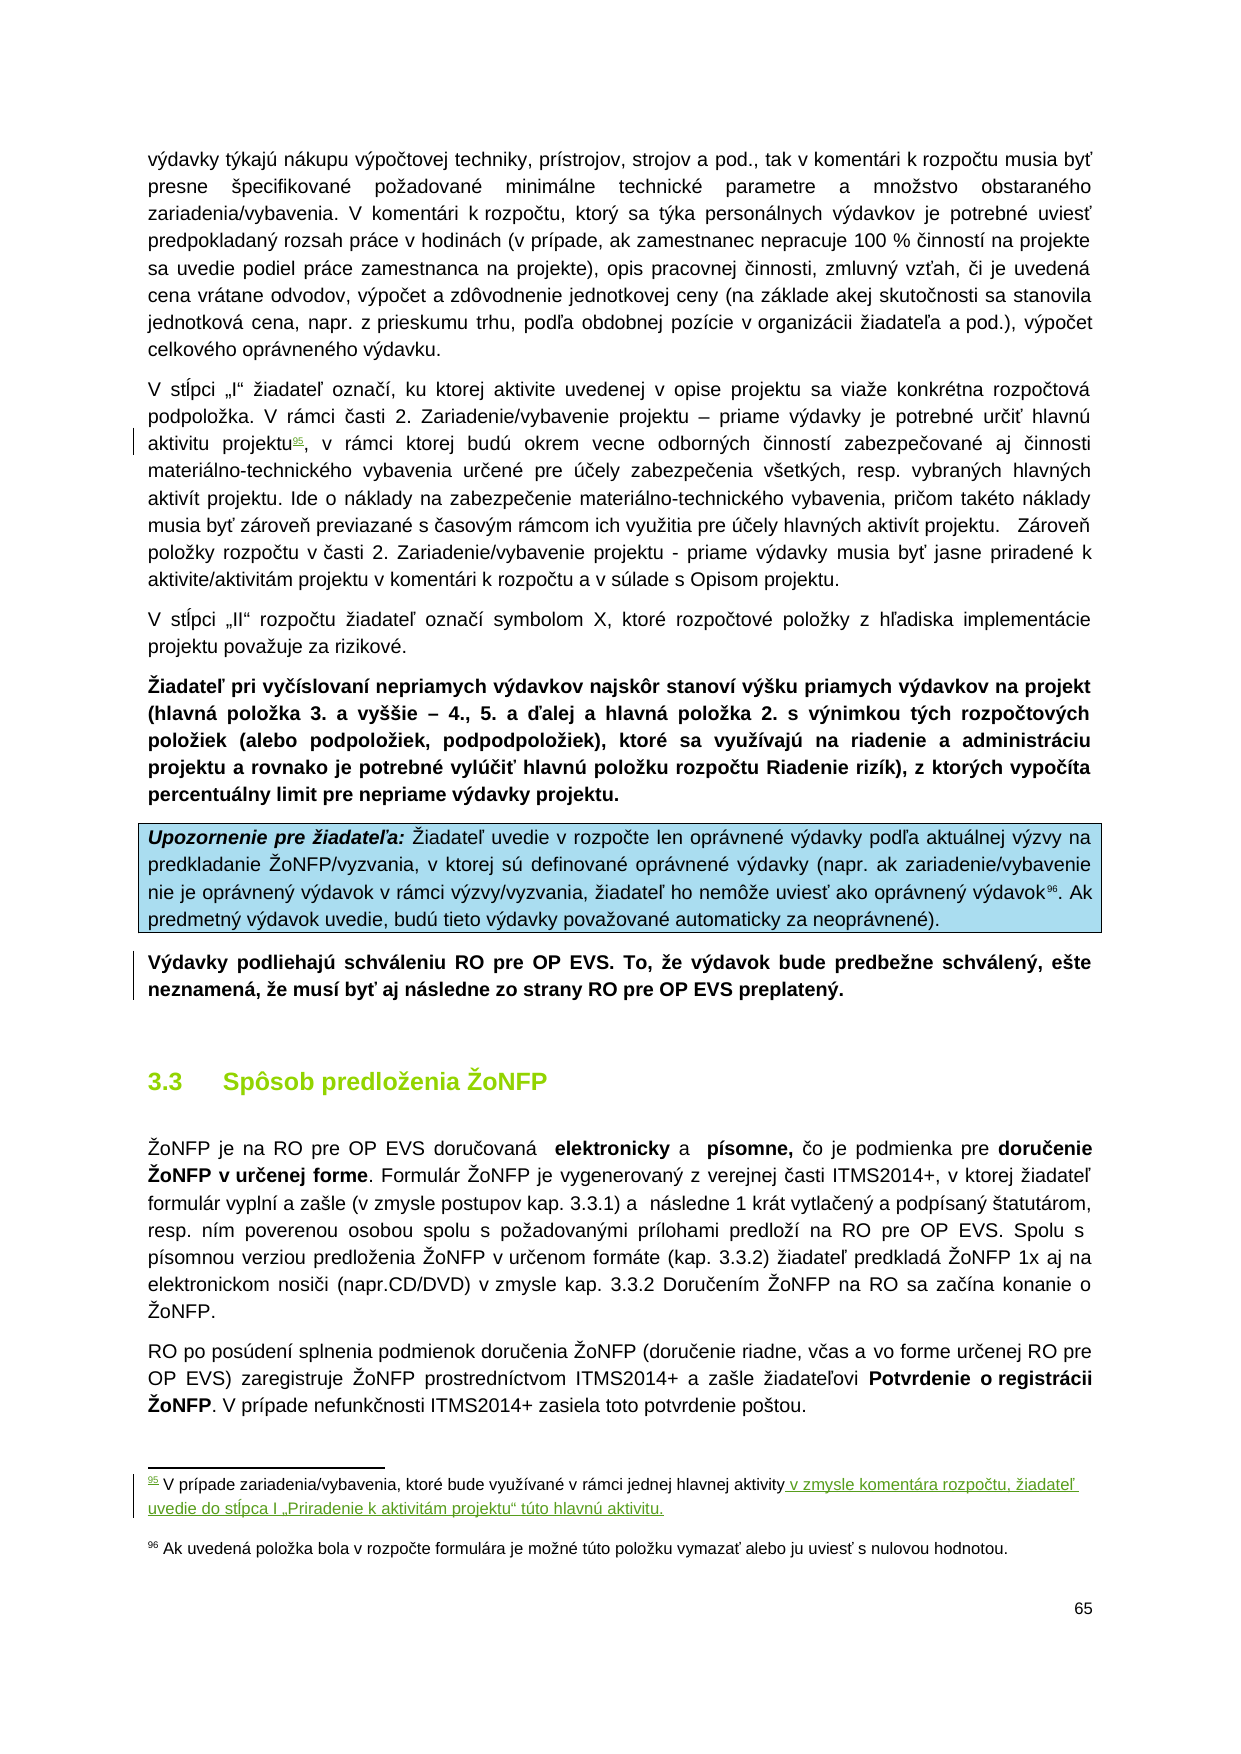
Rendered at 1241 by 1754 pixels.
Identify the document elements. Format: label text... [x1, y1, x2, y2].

text V stĺpci „II“ rozpočtu žiadateľ označí symbolom X, ktoré rozpočtové položky z hľadiska implementácie projektu považuje za rizikové. [148, 608, 1092, 658]
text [148, 148, 1092, 361]
subtitle 3.3 Spôsob predloženia ŽoNFP [148, 1067, 1092, 1096]
text ŽoNFP je na RO pre OP EVS doručovaná elektronicky a písomne, čo je podmienka pre doručenie ŽoNFP v určenej forme. Formulár ŽoNFP je vygenerovaný z verejnej časti ITMS2014+, v ktorej žiadateľ formulár vyplní a zašle (v zmysle postupov kap. 3.3.1) a následne 1 krát vytlačený a podpísaný štatutárom, resp. ním poverenou osobou spolu s požadovanými prílohami predloží na RO pre OP EVS. Spolu s písomnou verziou predloženia ŽoNFP v určenom formáte (kap. 3.3.2) žiadateľ predkladá ŽoNFP 1x aj na elektronickom nosiči (napr.CD/DVD) v zmysle kap. 3.3.2 Doručením ŽoNFP na RO sa začína konanie o ŽoNFP. [148, 1137, 1092, 1323]
text Výdavky podliehajú schváleniu RO pre OP EVS. To, že výdavok bude predbežne schválený, ešteneznamená, že musí byť aj následne zo strany RO pre OP EVS preplatený. [148, 951, 1092, 1000]
text RO po posúdení splnenia podmienok doručenia ŽoNFP (doručenie riadne, včas a vo forme určenej RO pre OP EVS) zaregistruje ŽoNFP prostredníctvom ITMS2014+ a zašle žiadateľovi Potvrdenie o registrácii ŽoNFP. V prípade nefunkčnosti ITMS2014+ zasiela toto potvrdenie poštou. [148, 1340, 1092, 1417]
text V stĺpci „I“ žiadateľ označí, ku ktorej aktivite uvedenej v opise projektu sa viaže konkrétna rozpočtová podpoložka. V rámci časti 2. Zariadenie/vybavenie projektu – priame výdavky je potrebné určiť hlavnú aktivitu projektu, v rámci ktorej budú okrem vecne odborných činností zabezpečované aj činnosti materiálno-technického vybavenia určené pre účely zabezpečenia všetkých, resp. vybraných hlavných aktivít projektu. Ide o náklady na zabezpečenie materiálno-technického vybavenia, pričom takéto náklady musia byť zároveň previazané s časovým rámcom ich využitia pre účely hlavných aktivít projektu. Zároveň položky rozpočtu v časti 2. Zariadenie/vybavenie projektu - priame výdavky musia byť jasne priradené k aktivite/aktivitám projektu v komentári k rozpočtu a v súlade s Opisom projektu. [148, 378, 1092, 591]
text Žiadateľ pri vyčíslovaní nepriamych výdavkov najskôr stanoví výšku priamych výdavkov na projekt (hlavná položka 3. a vyššie – 4., 5. a ďalej a hlavná položka 2. s výnimkou tých rozpočtových položiek (alebo podpoložiek, podpodpoložiek), ktoré sa využívajú na riadenie a administráciu projektu a rovnako je potrebné vylúčiť hlavnú položku rozpočtu Riadenie rizík), z ktorých vypočíta percentuálny limit pre nepriame výdavky projektu. [148, 674, 1092, 806]
text Upozornenie pre žiadateľa: Žiadateľ uvedie v rozpočte len oprávnené výdavky podľa aktuálnej výzvy na predkladanie ŽoNFP/vyzvania, v ktorej sú definované oprávnené výdavky (napr. ak zariadenie/vybavenie nie je oprávnený výdavok v rámci výzvy/vyzvania, žiadateľ ho nemôže uviesť ako oprávnený výdavok. Ak predmetný výdavok uvedie, budú tieto výdavky považované automaticky za neoprávnené). [139, 824, 1101, 932]
